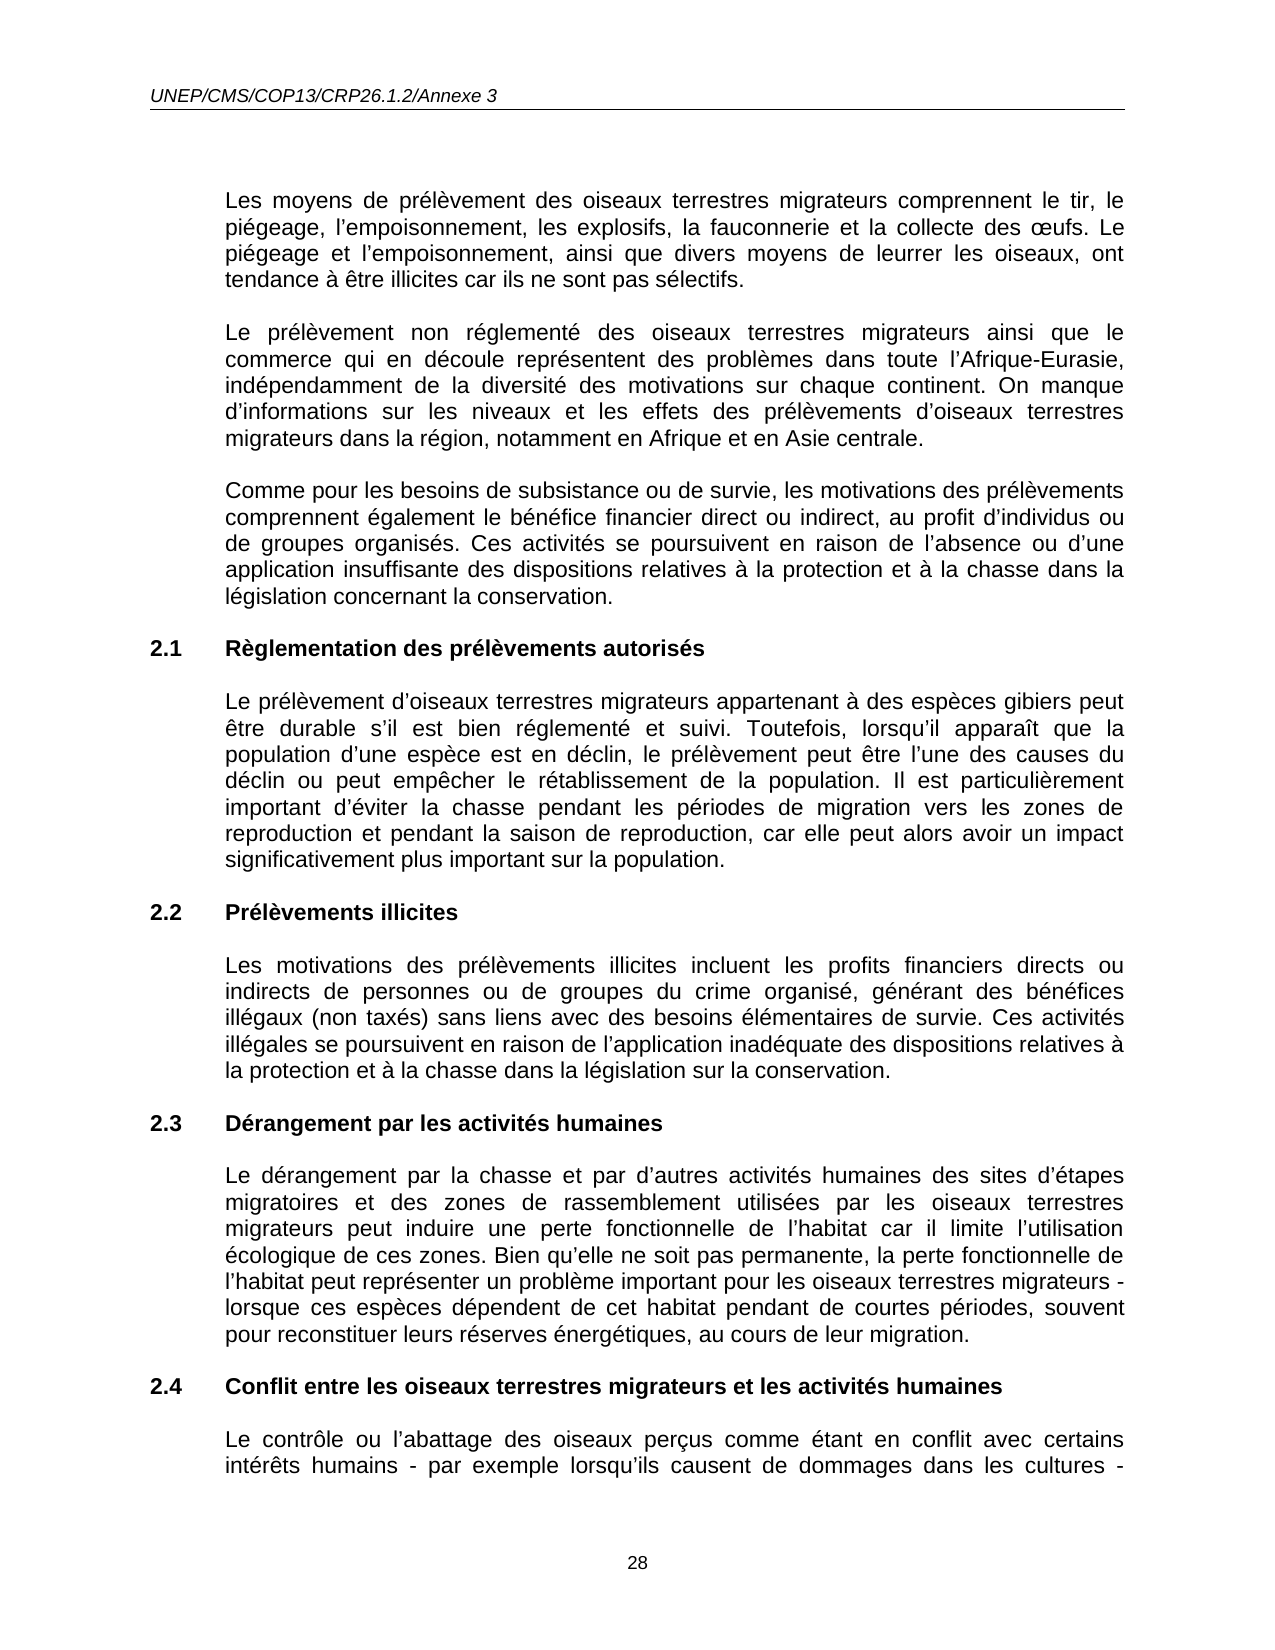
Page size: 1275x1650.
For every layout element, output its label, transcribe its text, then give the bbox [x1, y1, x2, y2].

text Le dérangement par la chasse et par d’autres activités humaines des sites d’étapes migratoires et des zones de rassemblement utilisées par les oiseaux terrestres migrateurs peut induire une perte fonctionnelle de l’habitat car il limite l’utilisation écologique de ces zones. Bien qu’elle ne soit pas permanente, la perte fonctionnelle de l’habitat peut représenter un problème important pour les oiseaux terrestres migrateurs - lorsque ces espèces dépendent de cet habitat pendant de courtes périodes, souvent pour reconstituer leurs réserves énergétiques, au cours de leur migration. [225, 1162, 1125, 1347]
text 2.1 Règlementation des prélèvements autorisés [150, 635, 1125, 662]
text Comme pour les besoins de subsistance ou de survie, les motivations des prélèvements comprennent également le bénéfice financier direct ou indirect, au profit d’individus ou de groupes organisés. Ces activités se poursuivent en raison de l’absence ou d’une application insuffisante des dispositions relatives à la protection et à la chasse dans la législation concernant la conservation. [225, 477, 1125, 609]
text 2.3 Dérangement par les activités humaines [150, 1110, 1125, 1136]
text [225, 1426, 1125, 1479]
text Les moyens de prélèvement des oiseaux terrestres migrateurs comprennent le tir, le piégeage, l’empoisonnement, les explosifs, la fauconnerie et la collecte des œufs. Le piégeage et l’empoisonnement, ainsi que divers moyens de leurrer les oiseaux, ont tendance à être illicites car ils ne sont pas sélectifs. [225, 187, 1125, 293]
text Le prélèvement non réglementé des oiseaux terrestres migrateurs ainsi que le commerce qui en découle représentent des problèmes dans toute l’Afrique-Eurasie, indépendamment de la diversité des motivations sur chaque continent. On manque d’informations sur les niveaux et les effets des prélèvements d’oiseaux terrestres migrateurs dans la région, notamment en Afrique et en Asie centrale. [225, 319, 1125, 451]
text Les motivations des prélèvements illicites incluent les profits financiers directs ou indirects de personnes ou de groupes du crime organisé, générant des bénéfices illégaux (non taxés) sans liens avec des besoins élémentaires de survie. Ces activités illégales se poursuivent en raison de l’application inadéquate des dispositions relatives à la protection et à la chasse dans la législation sur la conservation. [225, 952, 1125, 1083]
text 2.2 Prélèvements illicites [150, 899, 1125, 925]
text Le prélèvement d’oiseaux terrestres migrateurs appartenant à des espèces gibiers peut être durable s’il est bien réglementé et suivi. Toutefois, lorsqu’il apparaît que la population d’une espèce est en déclin, le prélèvement peut être l’une des causes du déclin ou peut empêcher le rétablissement de la population. Il est particulièrement important d’éviter la chasse pendant les périodes de migration vers les zones de reproduction et pendant la saison de reproduction, car elle peut alors avoir un impact significativement plus important sur la population. [225, 688, 1125, 873]
text 2.4 Conflit entre les oiseaux terrestres migrateurs et les activités humaines [150, 1373, 1125, 1400]
